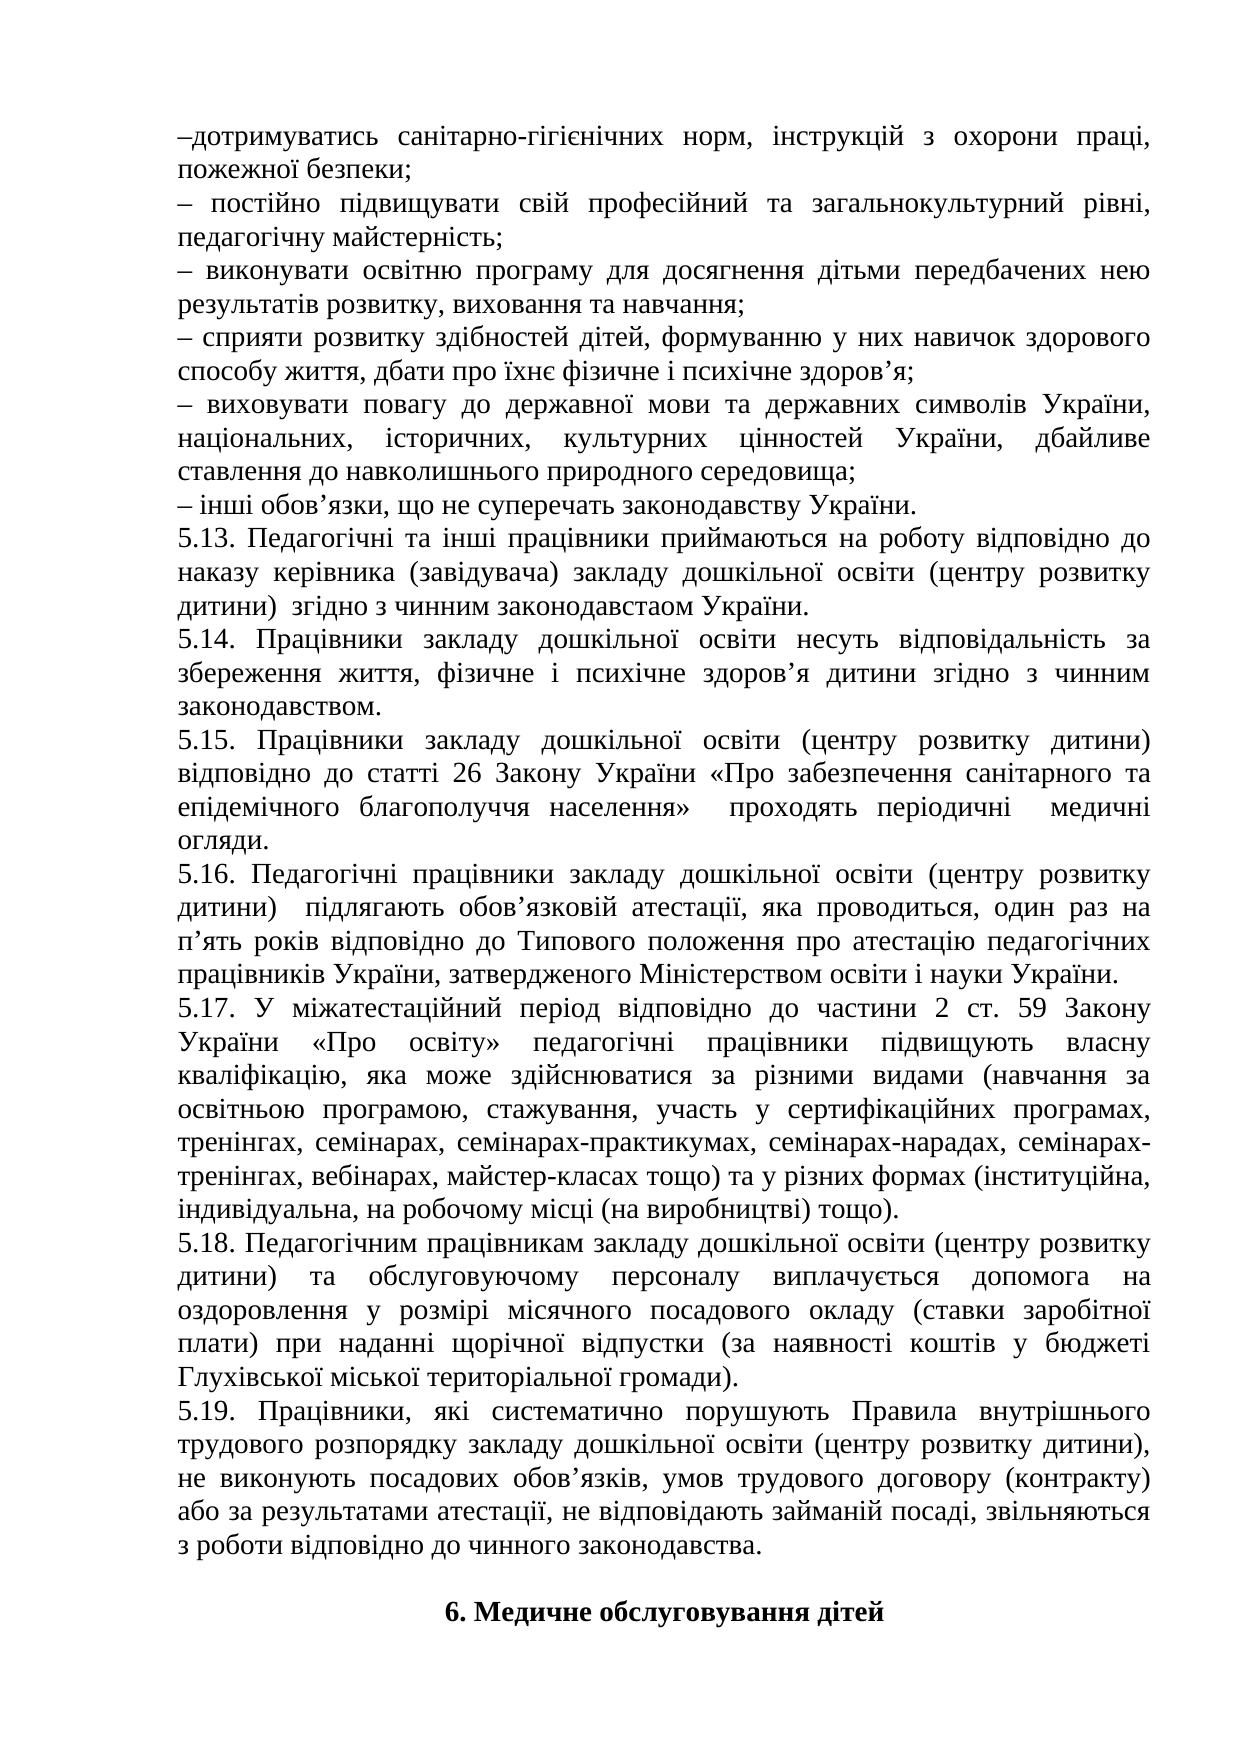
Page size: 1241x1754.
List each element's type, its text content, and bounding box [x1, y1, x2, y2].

text 5.19. Працівники, які систематично порушують Правила внутрішнього трудового розпорядку закладу дошкільної освіти (центру розвитку дитини), не виконують посадових обов’язків, умов трудового договору (контракту) або за результатами атестації, не відповідають займаній посаді, звільняються з роботи відповідно до чинного законодавства. [177, 1393, 1152, 1560]
text –дотримуватись санітарно-гігієнічних норм, інструкцій з охорони праці, пожежної безпеки; [177, 118, 1152, 185]
text 5.18. Педагогічним працівникам закладу дошкільної освіти (центру розвитку дитини) та обслуговуючому персоналу виплачується допомога на оздоровлення у розмірі місячного посадового окладу (ставки заробітної плати) при наданні щорічної відпустки (за наявності коштів у бюджеті Глухівської міської територіальної громади). [177, 1225, 1152, 1393]
text – виконувати освітню програму для досягнення дітьми передбачених нею результатів розвитку, виховання та навчання; [177, 252, 1152, 319]
text – інші обов’язки, що не суперечать законодавству України. [177, 487, 1152, 521]
text 5.15. Працівники закладу дошкільної освіти (центру розвитку дитини) відповідно до статті 26 Закону України «Про забезпечення санітарного та епідемічного благополуччя населення» проходять періодичні медичні огляди. [177, 722, 1152, 856]
text – постійно підвищувати свій професійний та загальнокультурний рівні, педагогічну майстерність; [177, 185, 1152, 252]
text 5.13. Педагогічні та інші працівники приймаються на роботу відповідно до наказу керівника (завідувача) закладу дошкільної освіти (центру розвитку дитини) згідно з чинним законодавстаом України. [177, 521, 1152, 621]
text – виховувати повагу до державної мови та державних символів України, національних, історичних, культурних цінностей України, дбайливе ставлення до навколишнього природного середовища; [177, 386, 1152, 487]
text – сприяти розвитку здібностей дітей, формуванню у них навичок здорового способу життя, дбати про їхнє фізичне і психічне здоров’я; [177, 319, 1152, 386]
text 5.16. Педагогічні працівники закладу дошкільної освіти (центру розвитку дитини) підлягають обов’язковій атестації, яка проводиться, один раз на п’ять років відповідно до Типового положення про атестацію педагогічних працівників України, затвердженого Міністерством освіти і науки України. [177, 856, 1152, 990]
text 5.14. Працівники закладу дошкільної освіти несуть відповідальність за збереження життя, фізичне і психічне здоров’я дитини згідно з чинним законодавством. [177, 621, 1152, 722]
text 6. Медичне обслуговування дітей [177, 1594, 1152, 1627]
text 5.17. У міжатестаційний період відповідно до частини 2 ст. 59 Закону України «Про освіту» педагогічні працівники підвищують власну кваліфікацію, яка може здійснюватися за різними видами (навчання за освітньою програмою, стажування, участь у сертифікаційних програмах, тренінгах, семінарах, семінарах-практикумах, семінарах-нарадах, семінарах-тренінгах, вебінарах, майстер-класах тощо) та у різних формах (інституційна, індивідуальна, на робочому місці (на виробництві) тощо). [177, 990, 1152, 1225]
